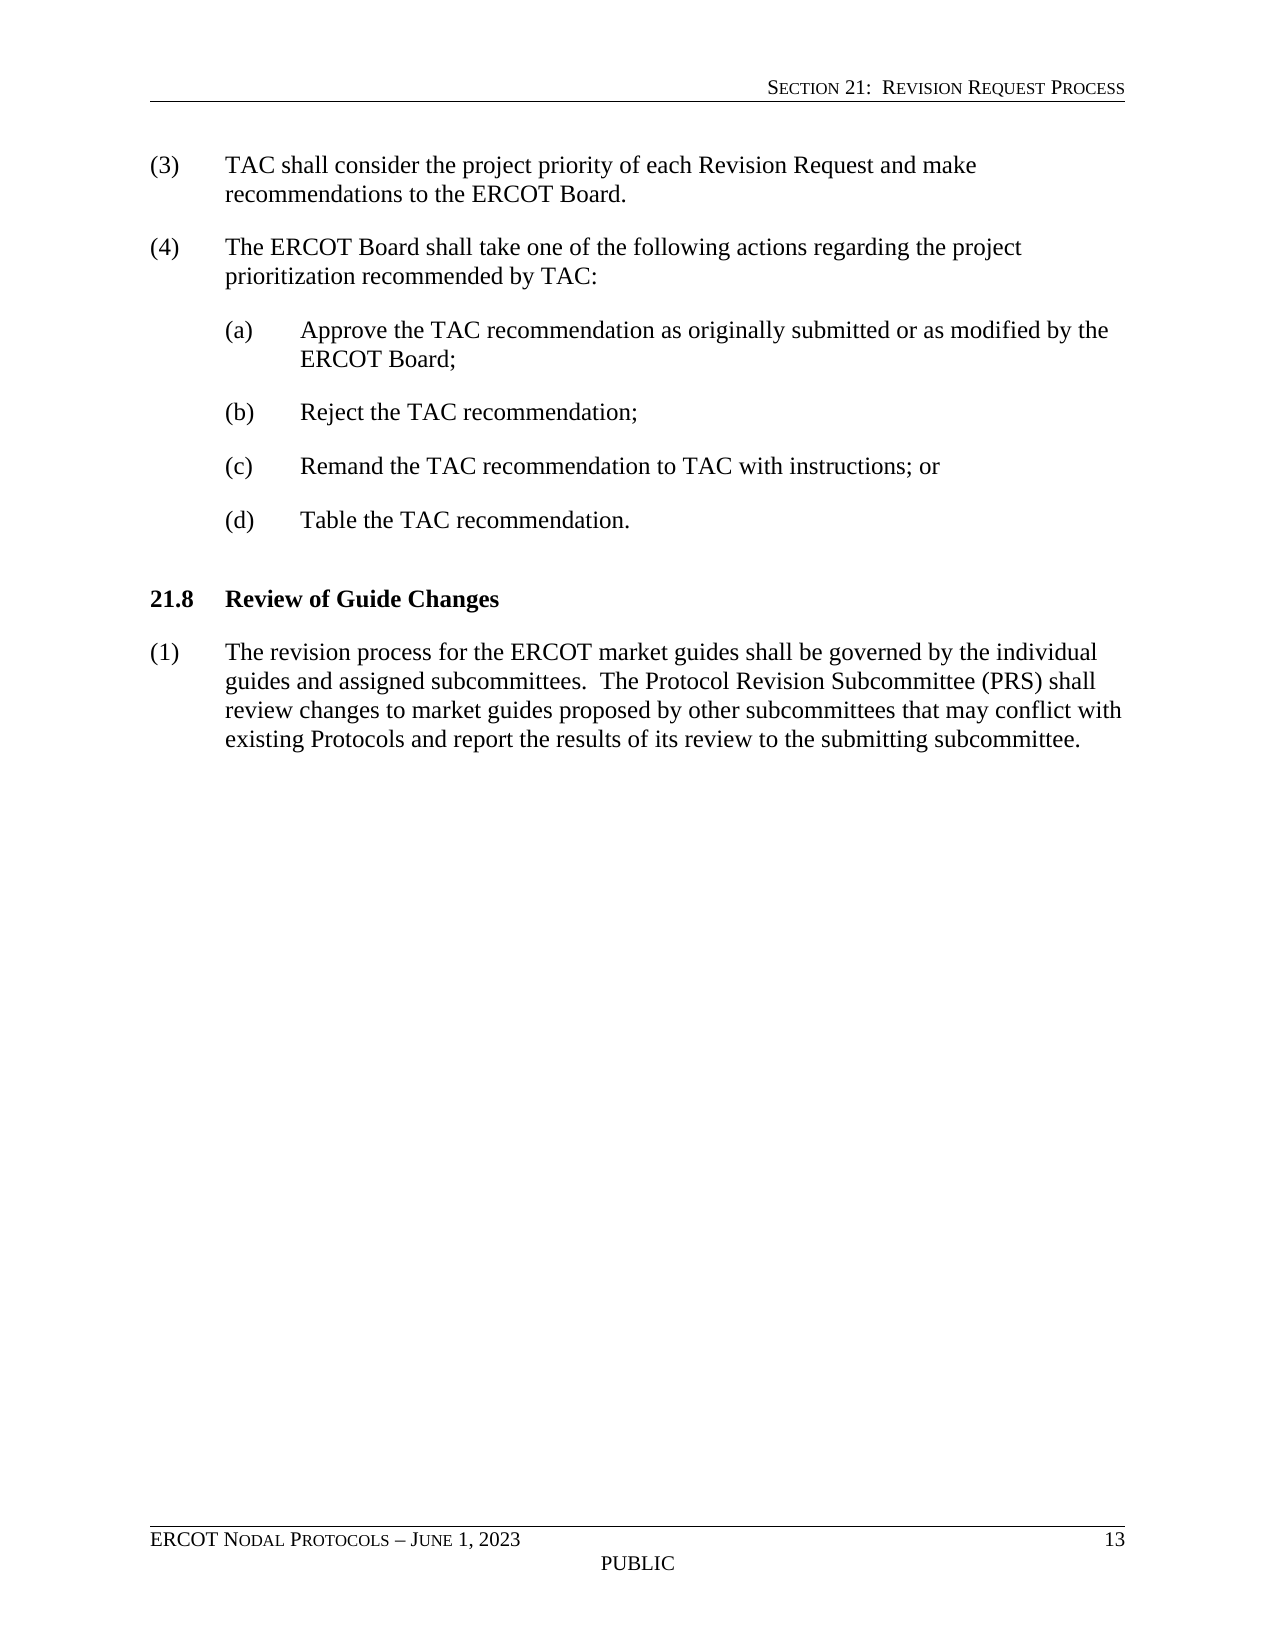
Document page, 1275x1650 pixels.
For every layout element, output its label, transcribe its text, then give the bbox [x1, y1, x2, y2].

text (1) The revision process for the ERCOT market guides shall be governed by the individual guides and assigned subcommittees. The Protocol Revision Subcommittee (PRS) shall review changes to market guides proposed by other subcommittees that may conflict with existing Protocols and report the results of its review to the submitting subcommittee. [150, 637, 1125, 752]
list (c) Remand the TAC recommendation to TAC with instructions; or [225, 451, 1125, 480]
list (b) Reject the TAC recommendation; [225, 397, 1125, 426]
text (3) TAC shall consider the project priority of each Revision Request and make recommendations to the ERCOT Board. [150, 150, 1125, 207]
list (d) Table the TAC recommendation. [225, 505, 1125, 534]
text (4) The ERCOT Board shall take one of the following actions regarding the project prioritization recommended by TAC: [150, 232, 1125, 290]
list (a) Approve the TAC recommendation as originally submitted or as modified by the ERCOT Board; [225, 315, 1125, 372]
subtitle 21.8 Review of Guide Changes [150, 584, 1125, 612]
